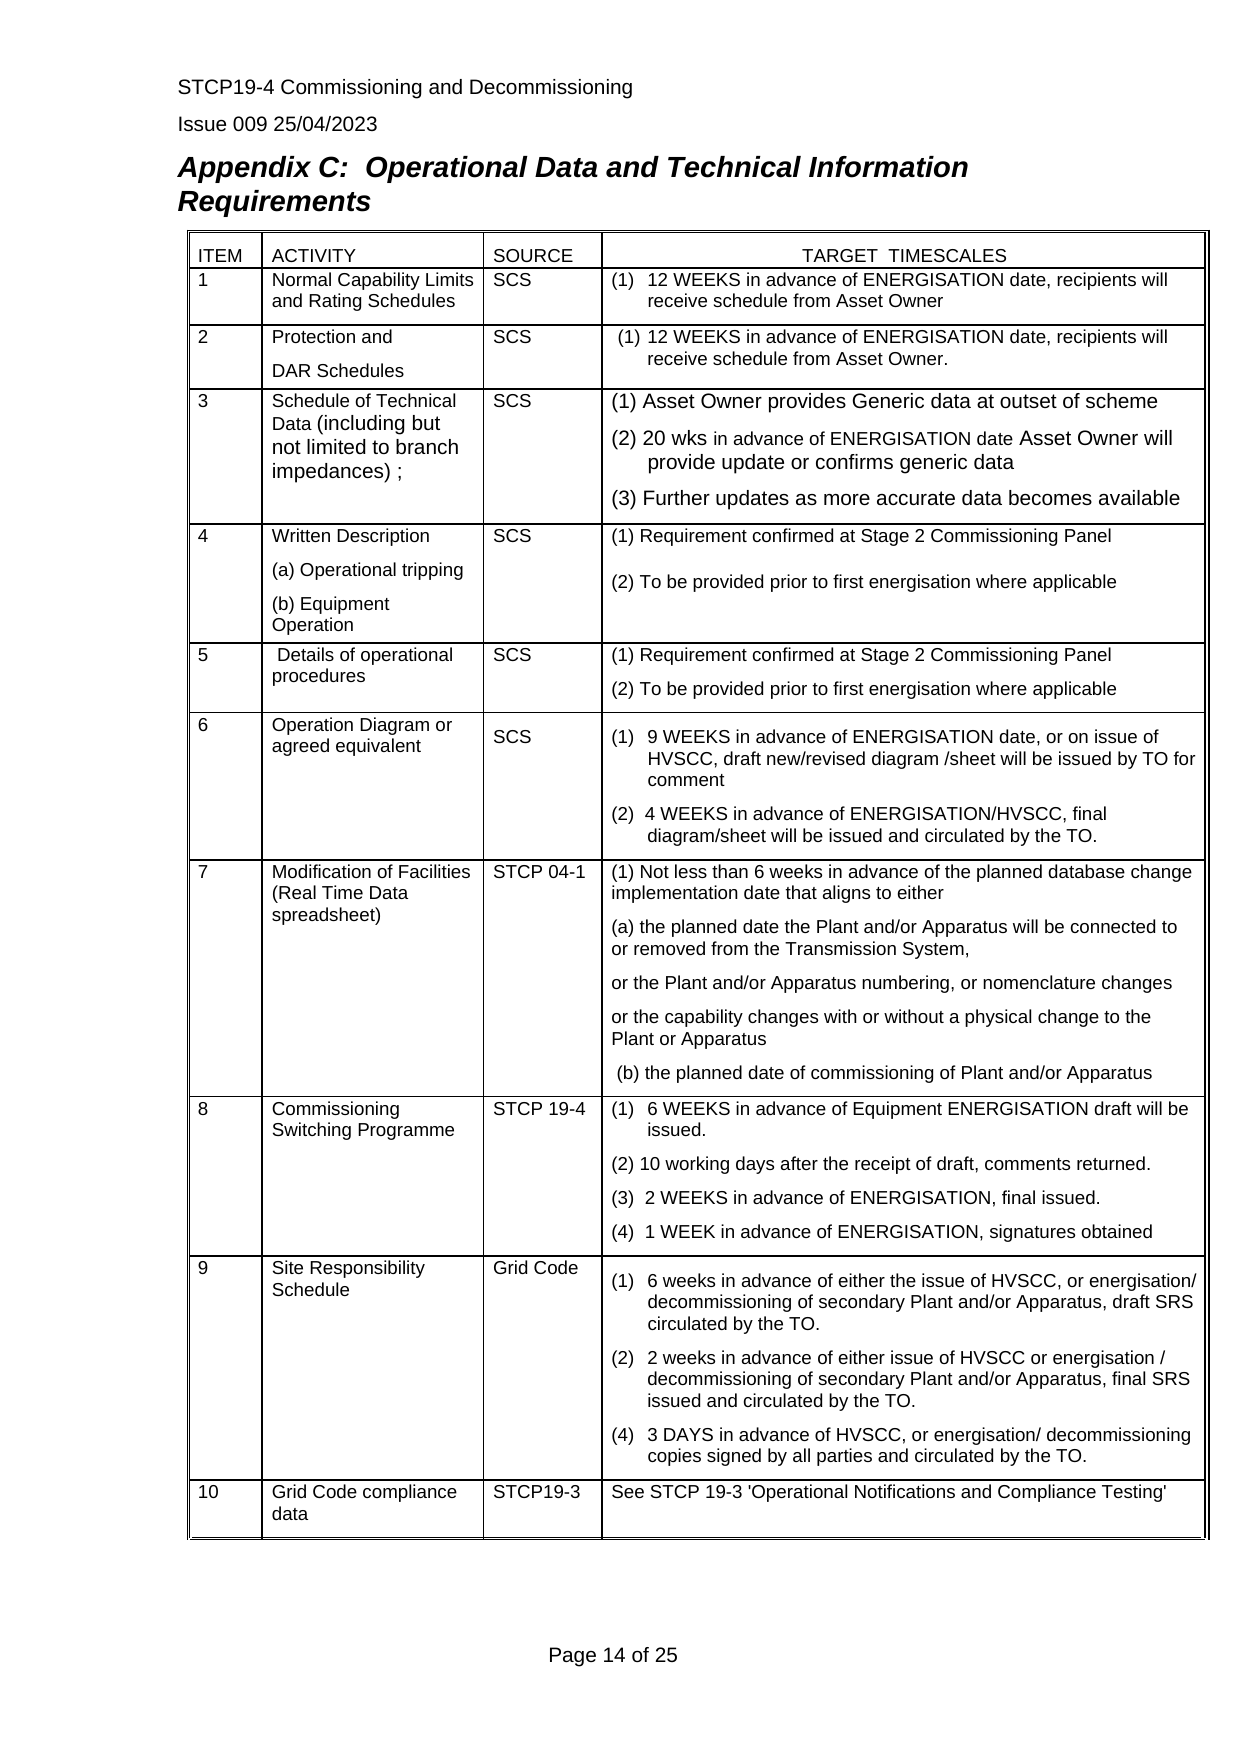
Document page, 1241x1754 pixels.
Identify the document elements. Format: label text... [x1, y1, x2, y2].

table_cell Grid Code compliance data [263, 1481, 483, 1537]
table_header ITEM [190, 233, 261, 267]
subtitle Appendix C: Operational Data and Technical Information Requirements [177, 150, 1048, 217]
table_cell STCP19-3 [484, 1481, 601, 1537]
table_cell STCP 19-4 [484, 1097, 601, 1255]
table_cell (1) Requirement confirmed at Stage 2 Commissioning Panel (2) To be provided prior to first energisation where applicable [603, 644, 1204, 712]
table_cell Details of operational procedures [263, 644, 483, 712]
table_cell See STCP 19-3 'Operational Notifications and Compliance Testing' [603, 1481, 1204, 1537]
table_cell SCS [484, 390, 601, 523]
table_cell (1) 6 weeks in advance of either the issue of HVSCC, or energisation/ decommissioning of secondary Plant and/or Apparatus, draft SRS circulated by the TO. (2) 2 weeks in advance of either issue of HVSCC or energisation / decommissioning of secondary Plant and/or Apparatus, final SRS issued and circulated by the TO. (4) 3 DAYS in advance of HVSCC, or energisation/ decommissioning copies signed by all parties and circulated by the TO. [603, 1257, 1204, 1479]
table_cell 5 [190, 644, 261, 712]
table_cell SCS [484, 713, 601, 859]
table_cell SCS [484, 326, 601, 388]
table_cell 1 [190, 269, 261, 324]
table_header ACTIVITY [263, 233, 483, 267]
table_cell 7 [190, 861, 261, 1096]
table_cell Modification of Facilities (Real Time Data spreadsheet) [263, 861, 483, 1096]
table_cell 4 [190, 525, 261, 642]
table_cell (1) 12 WEEKS in advance of ENERGISATION date, recipients will receive schedule from Asset Owner [603, 269, 1204, 324]
table_cell (1) Not less than 6 weeks in advance of the planned database change implementation date that aligns to either (a) the planned date the Plant and/or Apparatus will be connected to or removed from the Transmission System, or the Plant and/or Apparatus numbering, or nomenclature changes or the capability changes with or without a physical change to the Plant or Apparatus (b) the planned date of commissioning of Plant and/or Apparatus [603, 861, 1204, 1096]
table_cell 8 [190, 1097, 261, 1255]
table_cell 2 [190, 326, 261, 388]
table_cell 9 [190, 1257, 261, 1479]
table_cell SCS [484, 644, 601, 712]
table_cell [188, 1537, 1207, 1585]
table_cell Grid Code [484, 1257, 601, 1479]
table_cell STCP 04-1 [484, 861, 601, 1096]
table_cell 12 WEEKS in advance of ENERGISATION date, recipients will receive schedule from Asset Owner. [603, 326, 1204, 388]
table_cell (1) 6 WEEKS in advance of Equipment ENERGISATION draft will be issued. (2) 10 working days after the receipt of draft, comments returned. (3) 2 WEEKS in advance of ENERGISATION, final issued. (4) 1 WEEK in advance of ENERGISATION, signatures obtained [603, 1097, 1204, 1255]
table_cell (1) Requirement confirmed at Stage 2 Commissioning Panel (2) To be provided prior to first energisation where applicable [603, 525, 1204, 642]
table_header SOURCE [484, 233, 601, 267]
table_cell Site Responsibility Schedule [263, 1257, 483, 1479]
table_cell (1) 9 WEEKS in advance of ENERGISATION date, or on issue of HVSCC, draft new/revised diagram /sheet will be issued by TO for comment (2) 4 WEEKS in advance of ENERGISATION/HVSCC, final diagram/sheet will be issued and circulated by the TO. [603, 713, 1204, 859]
table_cell SCS [484, 269, 601, 324]
table_cell Schedule of Technical Data (including but not limited to branch impedances) ; [263, 390, 483, 523]
table_cell 3 [190, 390, 261, 523]
table_cell Operation Diagram or agreed equivalent [263, 713, 483, 859]
table_cell Normal Capability Limits and Rating Schedules [263, 269, 483, 324]
table_cell Commissioning Switching Programme [263, 1097, 483, 1255]
table_cell Protection and DAR Schedules [263, 326, 483, 388]
table_cell SCS [484, 525, 601, 642]
table_cell (1) Asset Owner provides Generic data at outset of scheme (2) 20 wks in advance of ENERGISATION date Asset Owner will provide update or confirms generic data (3) Further updates as more accurate data becomes available [603, 390, 1204, 523]
table_cell Written Description (a) Operational tripping (b) Equipment Operation [263, 525, 483, 642]
table_cell 6 [190, 713, 261, 859]
table_cell 10 [190, 1481, 261, 1537]
table_header TARGET TIMESCALES [603, 233, 1204, 267]
